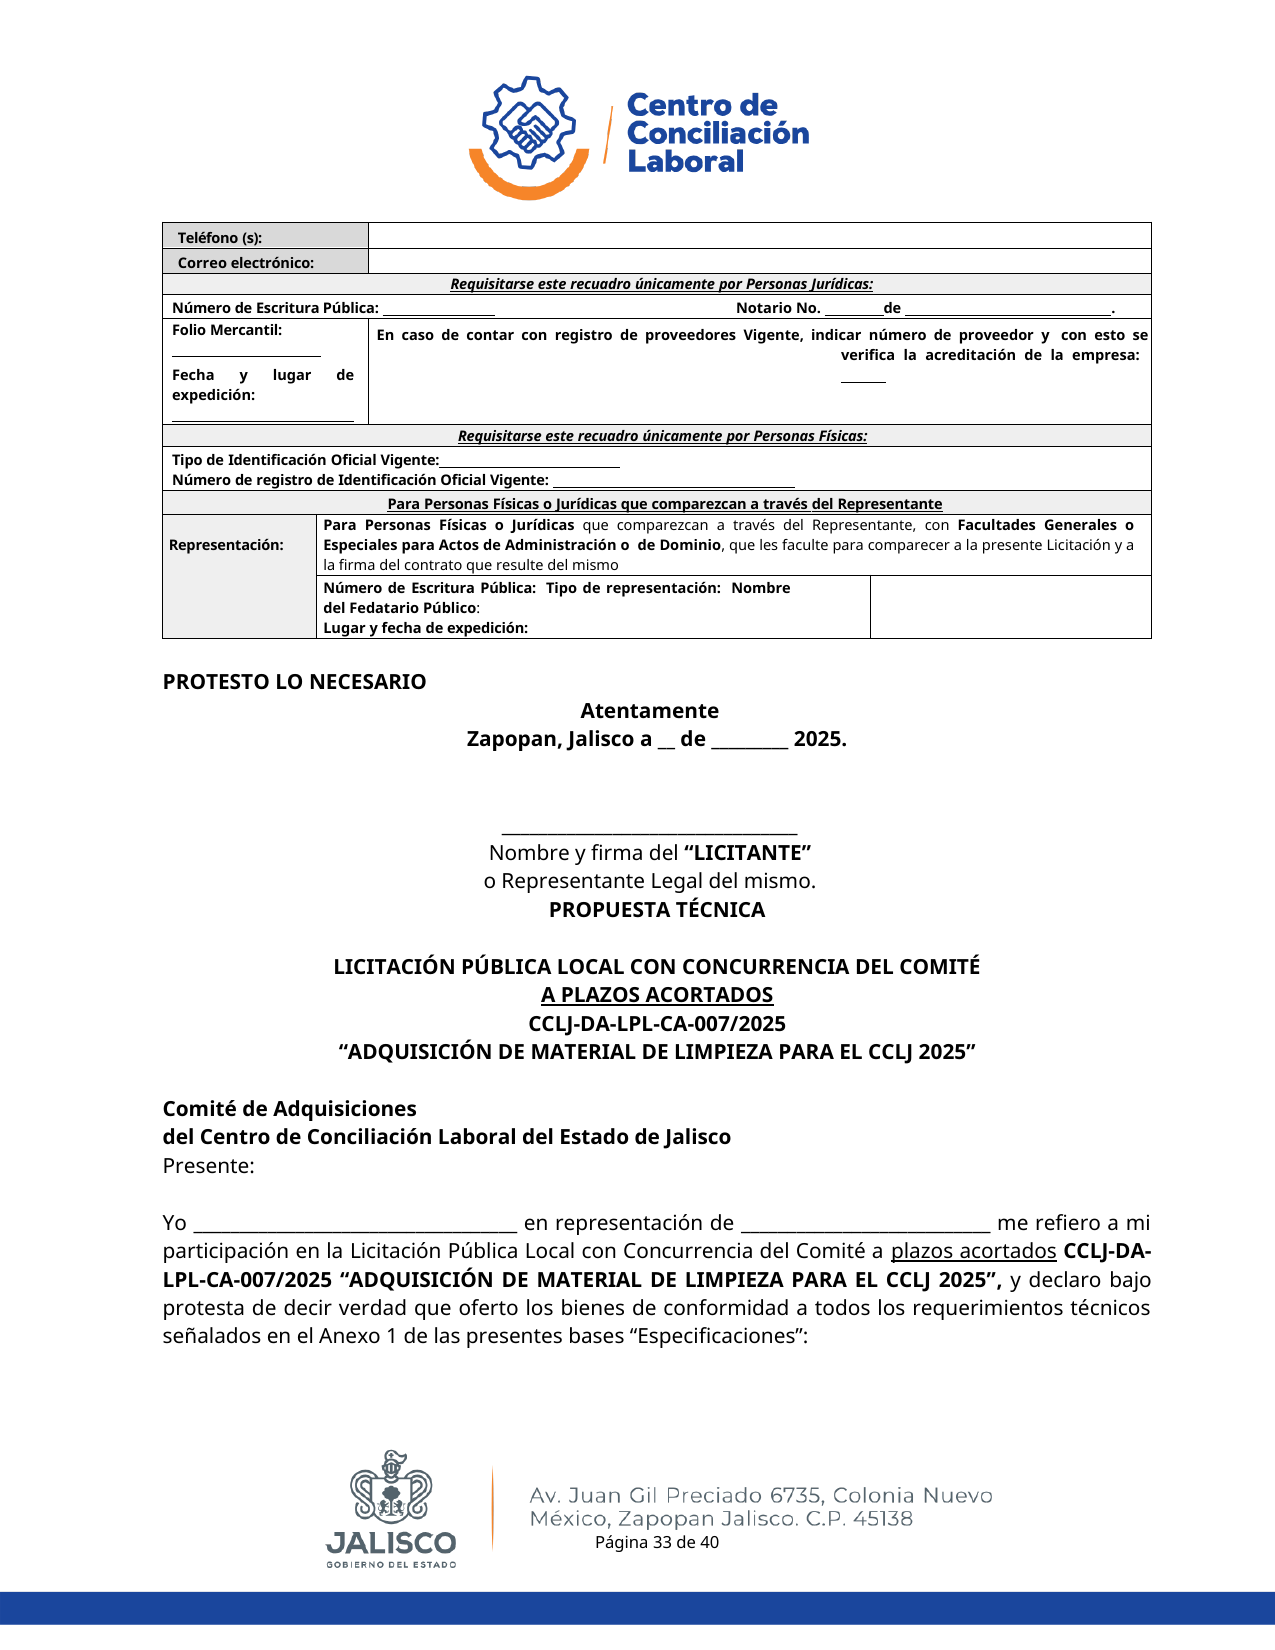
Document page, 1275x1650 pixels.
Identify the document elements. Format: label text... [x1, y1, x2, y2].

table_cell Teléfono (s): [163, 223, 368, 247]
text A PLAZOS ACORTADOS [162, 980, 1152, 1009]
table_cell Folio Mercantil: Fecha y lugar de expedición: [163, 319, 368, 424]
text o Representante Legal del mismo. [162, 867, 1137, 895]
table_cell En caso de contar con registro de proveedores Vigente, indicar número de proveedor y con esto se verifica la acreditación de la empresa: [369, 319, 1151, 424]
text CCLJ-DA-LPL-CA-007/2025 [162, 1009, 1152, 1037]
text Yo ___________________________________ en representación de ___________________________ me refiero a mi participación en la Licitación Pública Local con Concurrencia del Comité a plazos acortados CCLJ-DA-LPL-CA-007/2025 “ADQUISICIÓN DE MATERIAL DE LIMPIEZA PARA EL CCLJ 2025”, y declaro bajo protesta de decir verdad que oferto los bienes de conformidad a todos los requerimientos técnicos señalados en el Anexo 1 de las presentes bases “Especificaciones”: [162, 1208, 1152, 1350]
table_cell Requisitarse este recuadro únicamente por Personas Físicas: [163, 425, 1151, 446]
table_cell Número de Escritura Pública: Notario No. de . [163, 295, 1151, 318]
text Comité de Adquisiciones [162, 1094, 1152, 1122]
table_cell Tipo de Identificación Oficial Vigente: Número de registro de Identificación Oficial Vigente: [163, 447, 1151, 490]
text Presente: [162, 1151, 1152, 1179]
table_cell Número de Escritura Pública: Tipo de representación: Nombre del Fedatario Público: Lugar y fecha de expedición: [317, 576, 870, 638]
text “ADQUISICIÓN DE MATERIAL DE LIMPIEZA PARA EL CCLJ 2025” [162, 1037, 1152, 1066]
text Zapopan, Jalisco a __ de _________ 2025. [162, 724, 1152, 753]
table_cell [871, 576, 1151, 638]
table_cell Requisitarse este recuadro únicamente por Personas Jurídicas: [163, 274, 1151, 294]
text Nombre y firma del “LICITANTE” [162, 838, 1137, 867]
table_cell Para Personas Físicas o Jurídicas que comparezcan a través del Representante, con Facultades Generales o Especiales para Actos de Administración o de Dominio, que les faculte para comparecer a la presente Licitación y a la firma del contrato que resulte del mismo [317, 515, 1151, 574]
table_cell [369, 249, 1151, 273]
text Atentamente [162, 696, 1137, 724]
table_cell Representación: [163, 515, 316, 638]
table_cell Correo electrónico: [163, 249, 368, 273]
text PROTESTO LO NECESARIO [162, 667, 1152, 696]
table_cell [369, 223, 1151, 247]
text LICITACIÓN PÚBLICA LOCAL CON CONCURRENCIA DEL COMITÉ [162, 952, 1152, 980]
table_cell Para Personas Físicas o Jurídicas que comparezcan a través del Representante [163, 491, 1151, 514]
text PROPUESTA TÉCNICA [162, 895, 1152, 923]
text ________________________________ [162, 810, 1137, 838]
picture [0, 3, 1275, 1650]
text del Centro de Conciliación Laboral del Estado de Jalisco [162, 1122, 1152, 1151]
